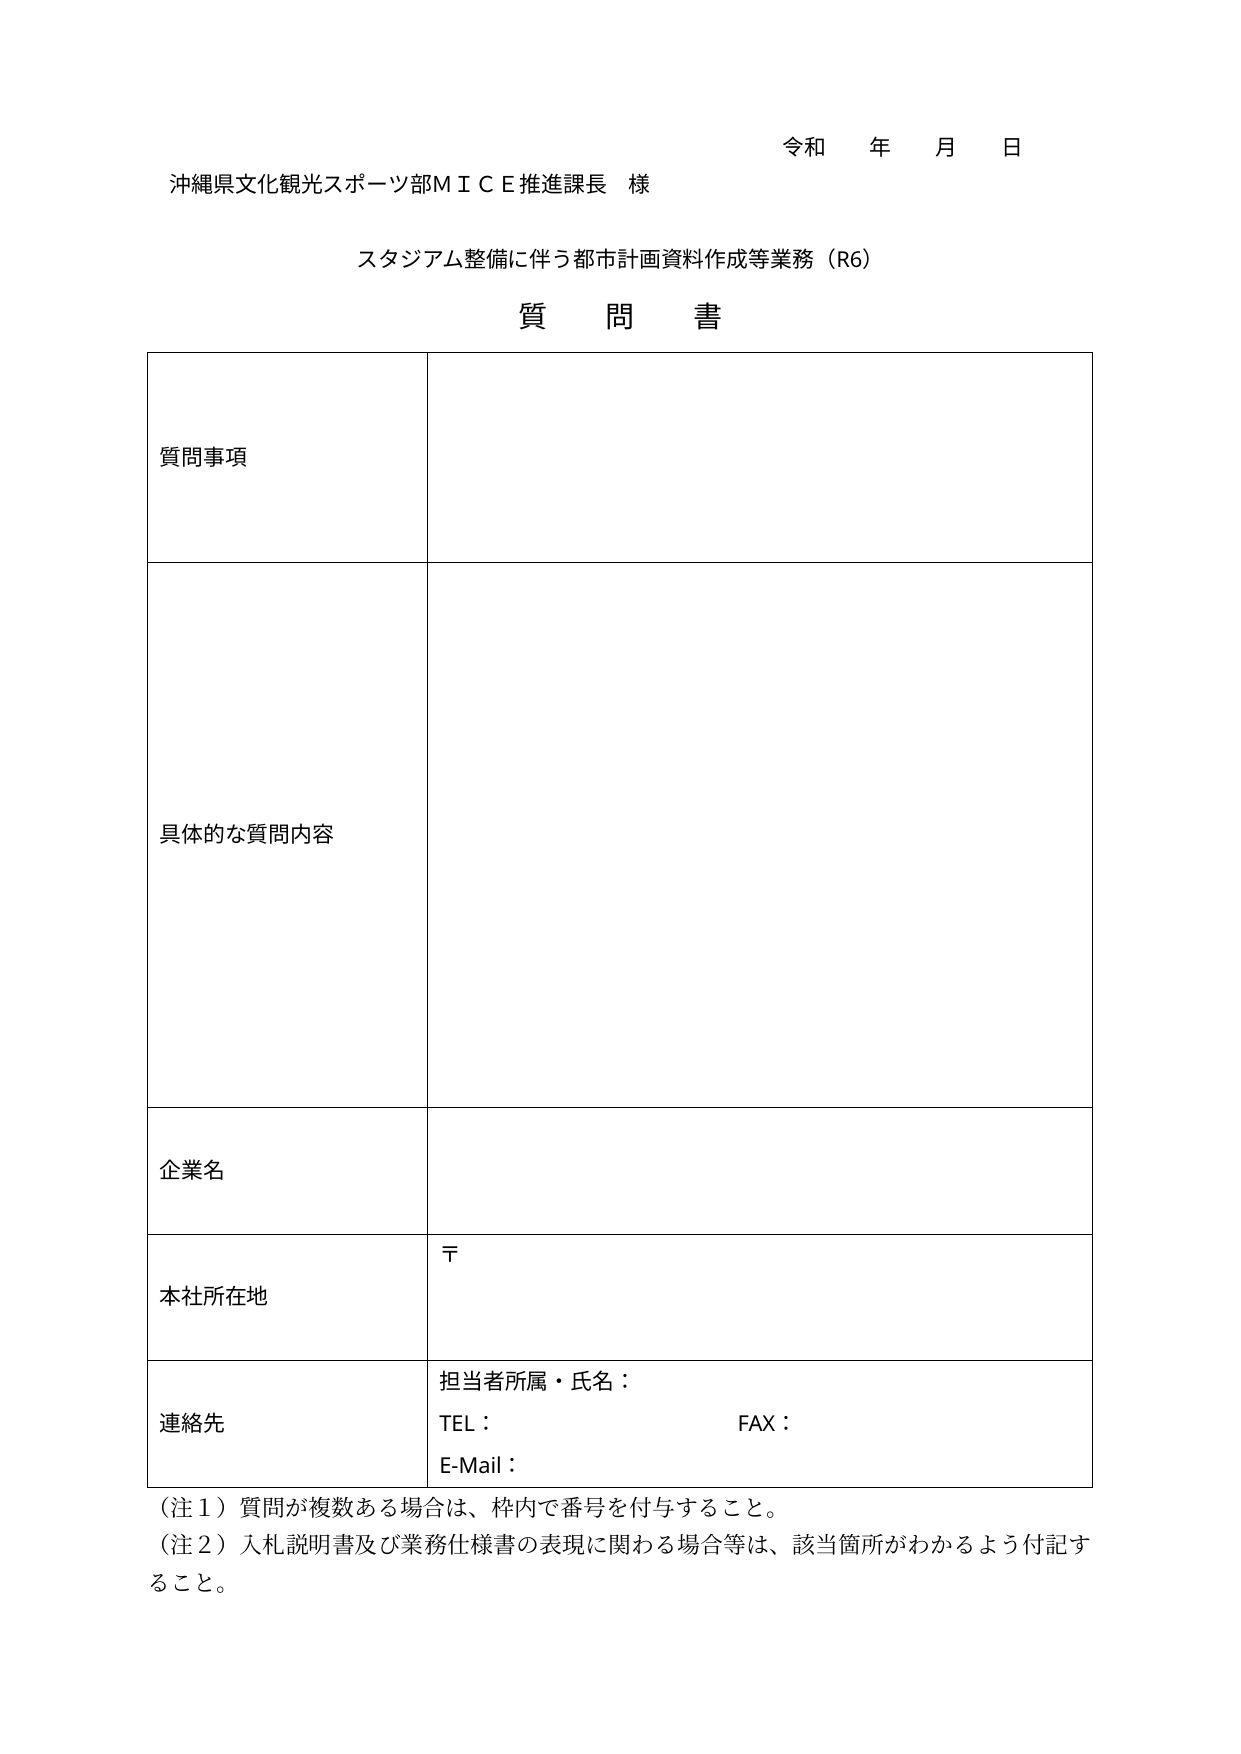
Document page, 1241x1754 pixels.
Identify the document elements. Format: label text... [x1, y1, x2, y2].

text （注１）質問が複数ある場合は、枠内で番号を付与すること。 [148, 1488, 1092, 1525]
table_cell [428, 563, 1092, 1107]
table_header 質問事項 [148, 353, 427, 562]
table_cell 企業名 [148, 1108, 427, 1233]
text 令和 年 月 日 [148, 127, 1092, 164]
text 沖縄県文化観光スポーツ部ＭＩＣＥ推進課長 様 [148, 164, 1092, 202]
table_header [428, 353, 1092, 562]
text スタジアム整備に伴う都市計画資料作成等業務（R6） [148, 239, 1092, 277]
text 質 問 書 [148, 277, 1092, 352]
text （注２）入札説明書及び業務仕様書の表現に関わる場合等は、該当箇所がわかるよう付記すること。 [148, 1525, 1092, 1600]
table_cell 〒 [428, 1235, 1092, 1360]
table_cell 本社所在地 [148, 1235, 427, 1360]
table_cell 連絡先 [148, 1361, 427, 1487]
table_cell 具体的な質問内容 [148, 563, 427, 1107]
table_cell 担当者所属・氏名： TEL： FAX： E-Mail： [428, 1361, 1092, 1487]
table_cell [428, 1108, 1092, 1233]
